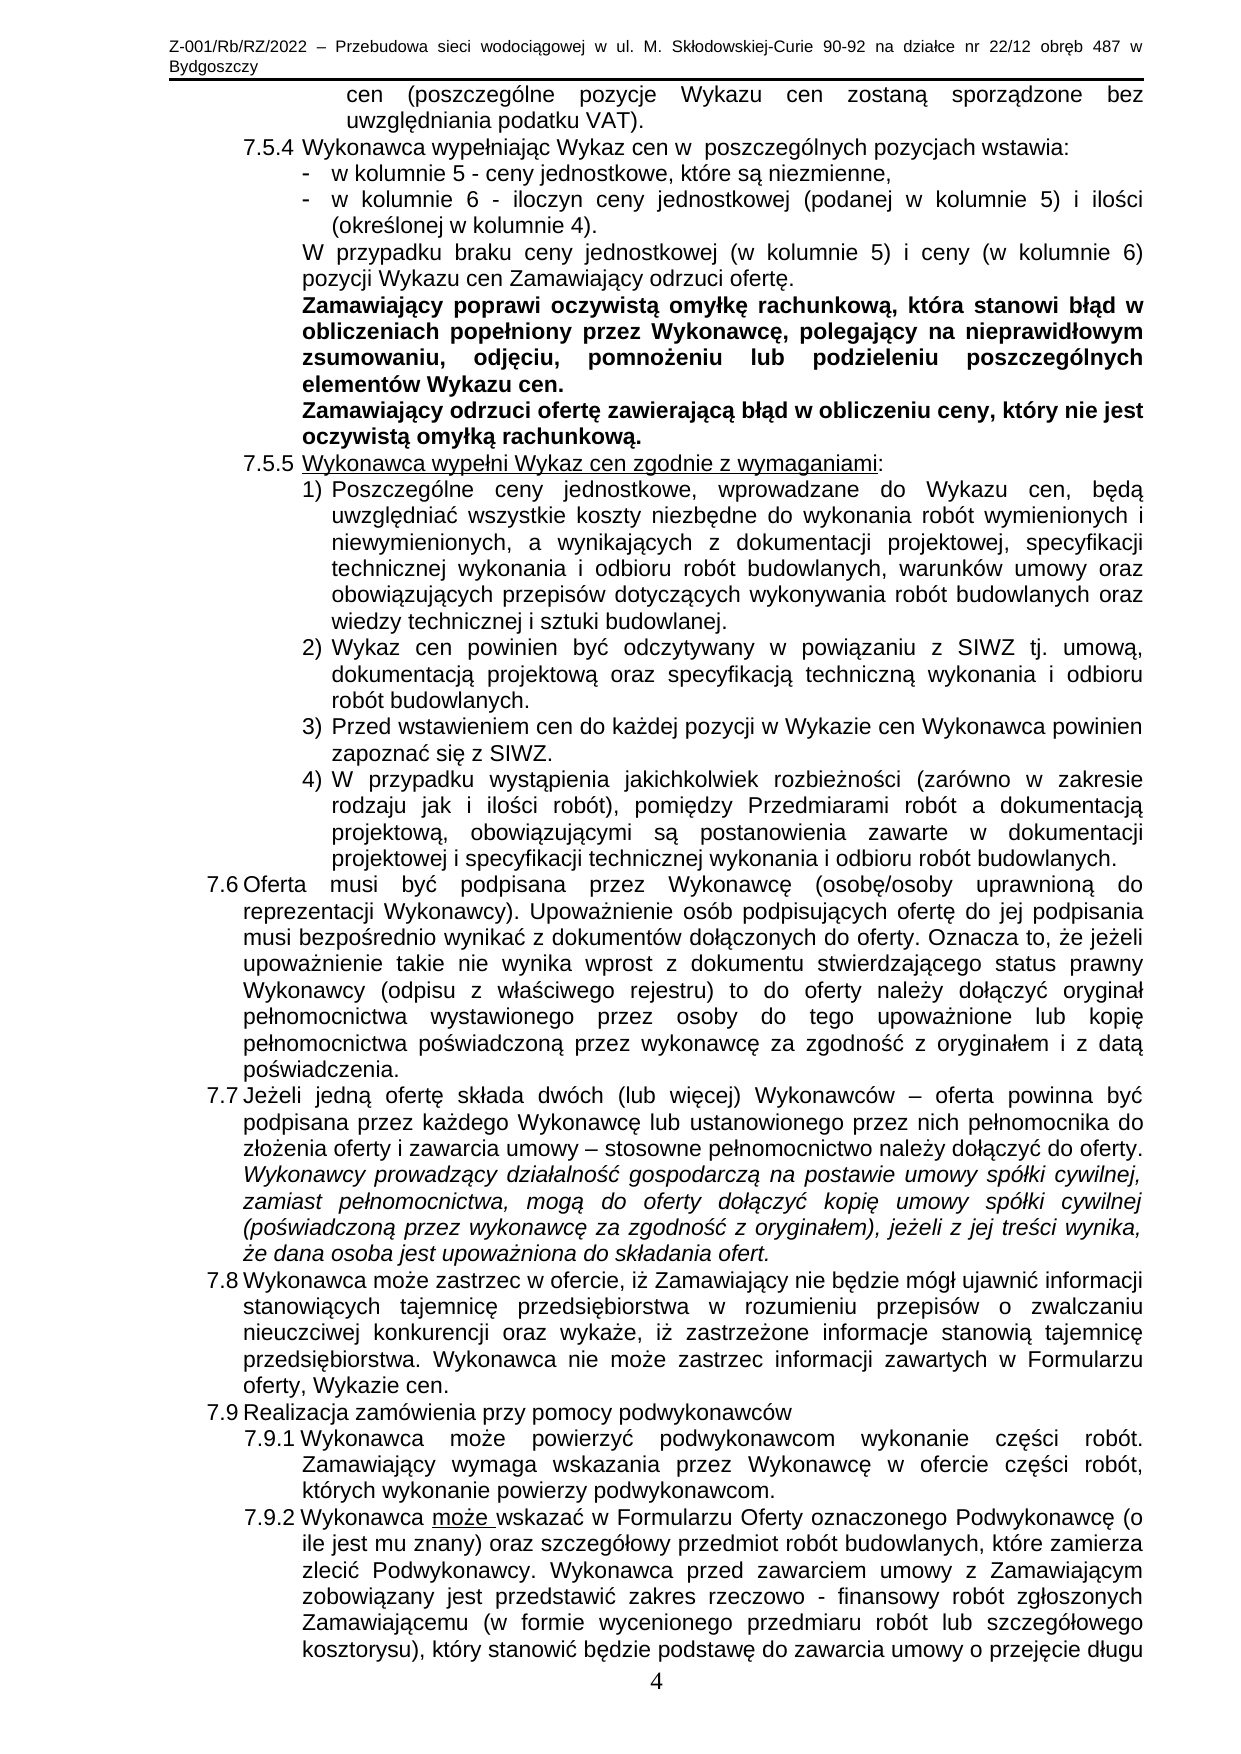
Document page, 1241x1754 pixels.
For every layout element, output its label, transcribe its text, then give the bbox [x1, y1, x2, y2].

text Zamawiający odrzuci ofertę zawierającą błąd w obliczeniu ceny, który nie jest oczywistą omyłką rachunkową. [302, 397, 1144, 450]
list Wykonawca wypełni Wykaz cen zgodnie z wymaganiami: [243, 450, 1144, 476]
list Poszczególne ceny jednostkowe, wprowadzane do Wykazu cen, będą uwzględniać wszystkie koszty niezbędne do wykonania robót wymienionych i niewymienionych, a wynikających z dokumentacji projektowej, specyfikacji technicznej wykonania i odbioru robót budowlanych, warunków umowy oraz obowiązujących przepisów dotyczących wykonywania robót budowlanych oraz wiedzy technicznej i sztuki budowlanej. [302, 476, 1144, 634]
list W przypadku wystąpienia jakichkolwiek rozbieżności (zarówno w zakresie rodzaju jak i ilości robót), pomiędzy Przedmiarami robót a dokumentacją projektową, obowiązującymi są postanowienia zawarte w dokumentacji projektowej i specyfikacji technicznej wykonania i odbioru robót budowlanych. [302, 766, 1144, 871]
list w kolumnie 5 - ceny jednostkowe, które są niezmienne, [302, 160, 1144, 186]
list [244, 1504, 1144, 1662]
list Wykonawca może zastrzec w ofercie, iż Zamawiający nie będzie mógł ujawnić informacji stanowiących tajemnicę przedsiębiorstwa w rozumieniu przepisów o zwalczaniu nieuczciwej konkurencji oraz wykaże, iż zastrzeżone informacje stanowią tajemnicę przedsiębiorstwa. Wykonawca nie może zastrzec informacji zawartych w Formularzu oferty, Wykazie cen. [206, 1267, 1144, 1398]
list Realizacja zamówienia przy pomocy podwykonawców [206, 1398, 1144, 1425]
text W przypadku braku ceny jednostkowej (w kolumnie 5) i ceny (w kolumnie 6) pozycji Wykazu cen Zamawiający odrzuci ofertę. [302, 239, 1144, 292]
list Przed wstawieniem cen do każdej pozycji w Wykazie cen Wykonawca powinien zapoznać się z SIWZ. [302, 713, 1144, 766]
list Wykonawca może powierzyć podwykonawcom wykonanie części robót. Zamawiający wymaga wskazania przez Wykonawcę w ofercie części robót, których wykonanie powierzy podwykonawcom. [244, 1425, 1144, 1504]
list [302, 81, 1144, 133]
list Jeżeli jedną ofertę składa dwóch (lub więcej) Wykonawców – oferta powinna być podpisana przez każdego Wykonawcę lub ustanowionego przez nich pełnomocnika do złożenia oferty i zawarcia umowy – stosowne pełnomocnictwo należy dołączyć do oferty. Wykonawcy prowadzący działalność gospodarczą na postawie umowy spółki cywilnej, zamiast pełnomocnictwa, mogą do oferty dołączyć kopię umowy spółki cywilnej (poświadczoną przez wykonawcę za zgodność z oryginałem), jeżeli z jej treści wynika, że dana osoba jest upoważniona do składania ofert. [206, 1082, 1144, 1267]
list Wykonawca wypełniając Wykaz cen w poszczególnych pozycjach wstawia: [243, 133, 1144, 160]
list Wykaz cen powinien być odczytywany w powiązaniu z SIWZ tj. umową, dokumentacją projektową oraz specyfikacją techniczną wykonania i odbioru robót budowlanych. [302, 634, 1144, 713]
text Zamawiający poprawi oczywistą omyłkę rachunkową, która stanowi błąd w obliczeniach popełniony przez Wykonawcę, polegający na nieprawidłowym zsumowaniu, odjęciu, pomnożeniu lub podzieleniu poszczególnych elementów Wykazu cen. [302, 292, 1144, 397]
list Oferta musi być podpisana przez Wykonawcę (osobę/osoby uprawnioną do reprezentacji Wykonawcy). Upoważnienie osób podpisujących ofertę do jej podpisania musi bezpośrednio wynikać z dokumentów dołączonych do oferty. Oznacza to, że jeżeli upoważnienie takie nie wynika wprost z dokumentu stwierdzającego status prawny Wykonawcy (odpisu z właściwego rejestru) to do oferty należy dołączyć oryginał pełnomocnictwa wystawionego przez osoby do tego upoważnione lub kopię pełnomocnictwa poświadczoną przez wykonawcę za zgodność z oryginałem i z datą poświadczenia. [206, 871, 1144, 1082]
list w kolumnie 6 - iloczyn ceny jednostkowej (podanej w kolumnie 5) i ilości (określonej w kolumnie 4). [302, 186, 1144, 239]
